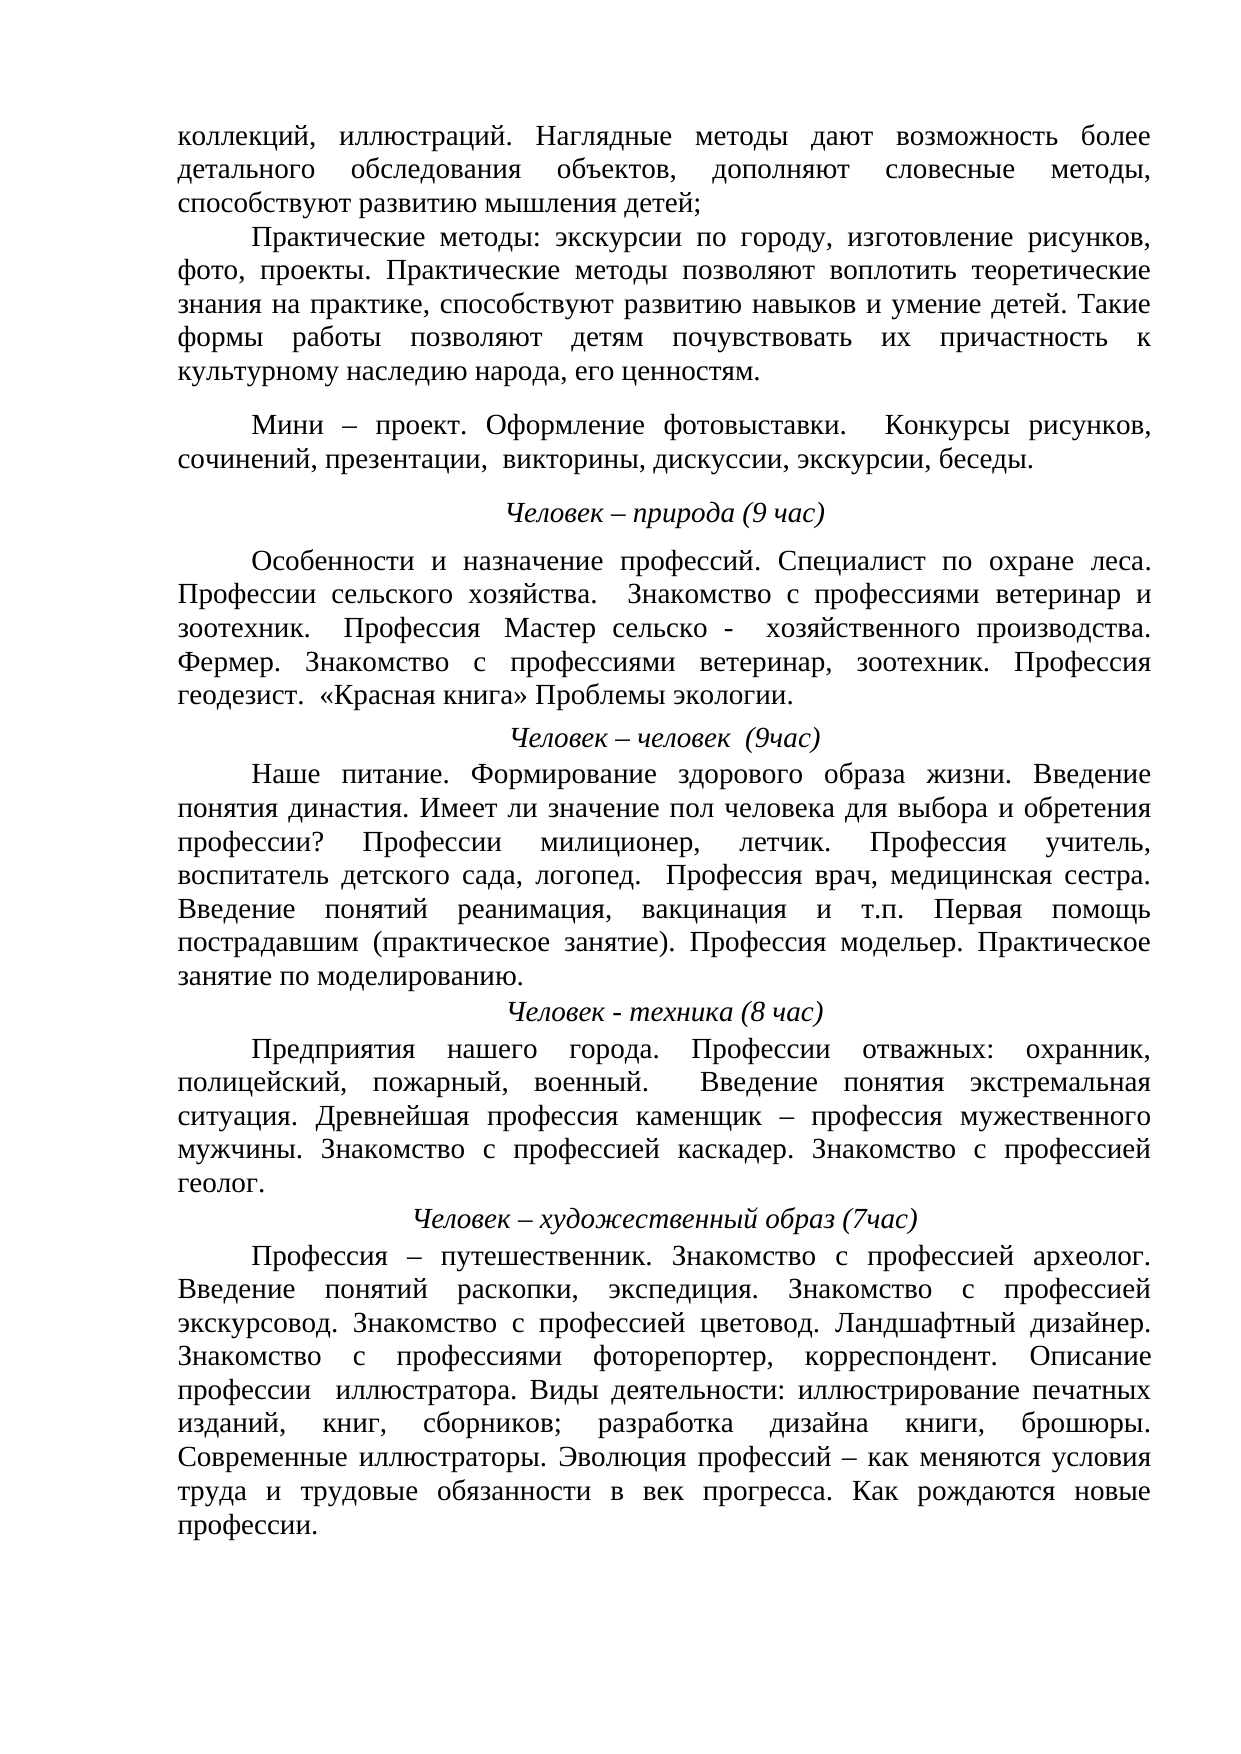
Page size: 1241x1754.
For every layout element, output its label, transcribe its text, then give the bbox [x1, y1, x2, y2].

text Человек – художественный образ (7час) [177, 1201, 1152, 1235]
text Профессия – путешественник. Знакомство с профессией археолог. Введение понятий раскопки, экспедиция. Знакомство с профессией экскурсовод. Знакомство с профессией цветовод. Ландшафтный дизайнер. Знакомство с профессиями фоторепортер, корреспондент. Описание профессии иллюстратора. Виды деятельности: иллюстрирование печатных изданий, книг, сборников; разработка дизайна книги, брошюры. Современные иллюстраторы. Эволюция профессий – как меняются условия труда и трудовые обязанности в век прогресса. Как рождаются новые профессии. [177, 1238, 1152, 1542]
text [177, 118, 1152, 219]
text Особенности и назначение профессий. Специалист по охране леса. Профессии сельского хозяйства. Знакомство с профессиями ветеринар и зоотехник. Профессия Мастер сельско - хозяйственного производства. Фермер. Знакомство с профессиями ветеринар, зоотехник. Профессия геодезист. «Красная книга» Проблемы экологии. [177, 543, 1152, 711]
text Предприятия нашего города. Профессии отважных: охранник, полицейский, пожарный, военный. Введение понятия экстремальная ситуация. Древнейшая профессия каменщик – профессия мужественного мужчины. Знакомство с профессией каскадер. Знакомство с профессией геолог. [177, 1031, 1152, 1198]
text Практические методы: экскурсии по городу, изготовление рисунков, фото, проекты. Практические методы позволяют воплотить теоретические знания на практике, способствуют развитию навыков и умение детей. Такие формы работы позволяют детям почувствовать их причастность к культурному наследию народа, его ценностям. [177, 219, 1152, 386]
text Человек – человек (9час) [177, 720, 1152, 754]
text Человек – природа (9 час) [177, 495, 1152, 529]
text Человек - техника (8 час) [177, 994, 1152, 1028]
text Наше питание. Формирование здорового образа жизни. Введение понятия династия. Имеет ли значение пол человека для выбора и обретения профессии? Профессии милиционер, летчик. Профессия учитель, воспитатель детского сада, логопед. Профессия врач, медицинская сестра. Введение понятий реанимация, вакцинация и т.п. Первая помощь пострадавшим (практическое занятие). Профессия модельер. Практическое занятие по моделированию. [177, 757, 1152, 991]
text Мини – проект. Оформление фотовыставки. Конкурсы рисунков, сочинений, презентации, викторины, дискуссии, экскурсии, беседы. [177, 407, 1152, 474]
